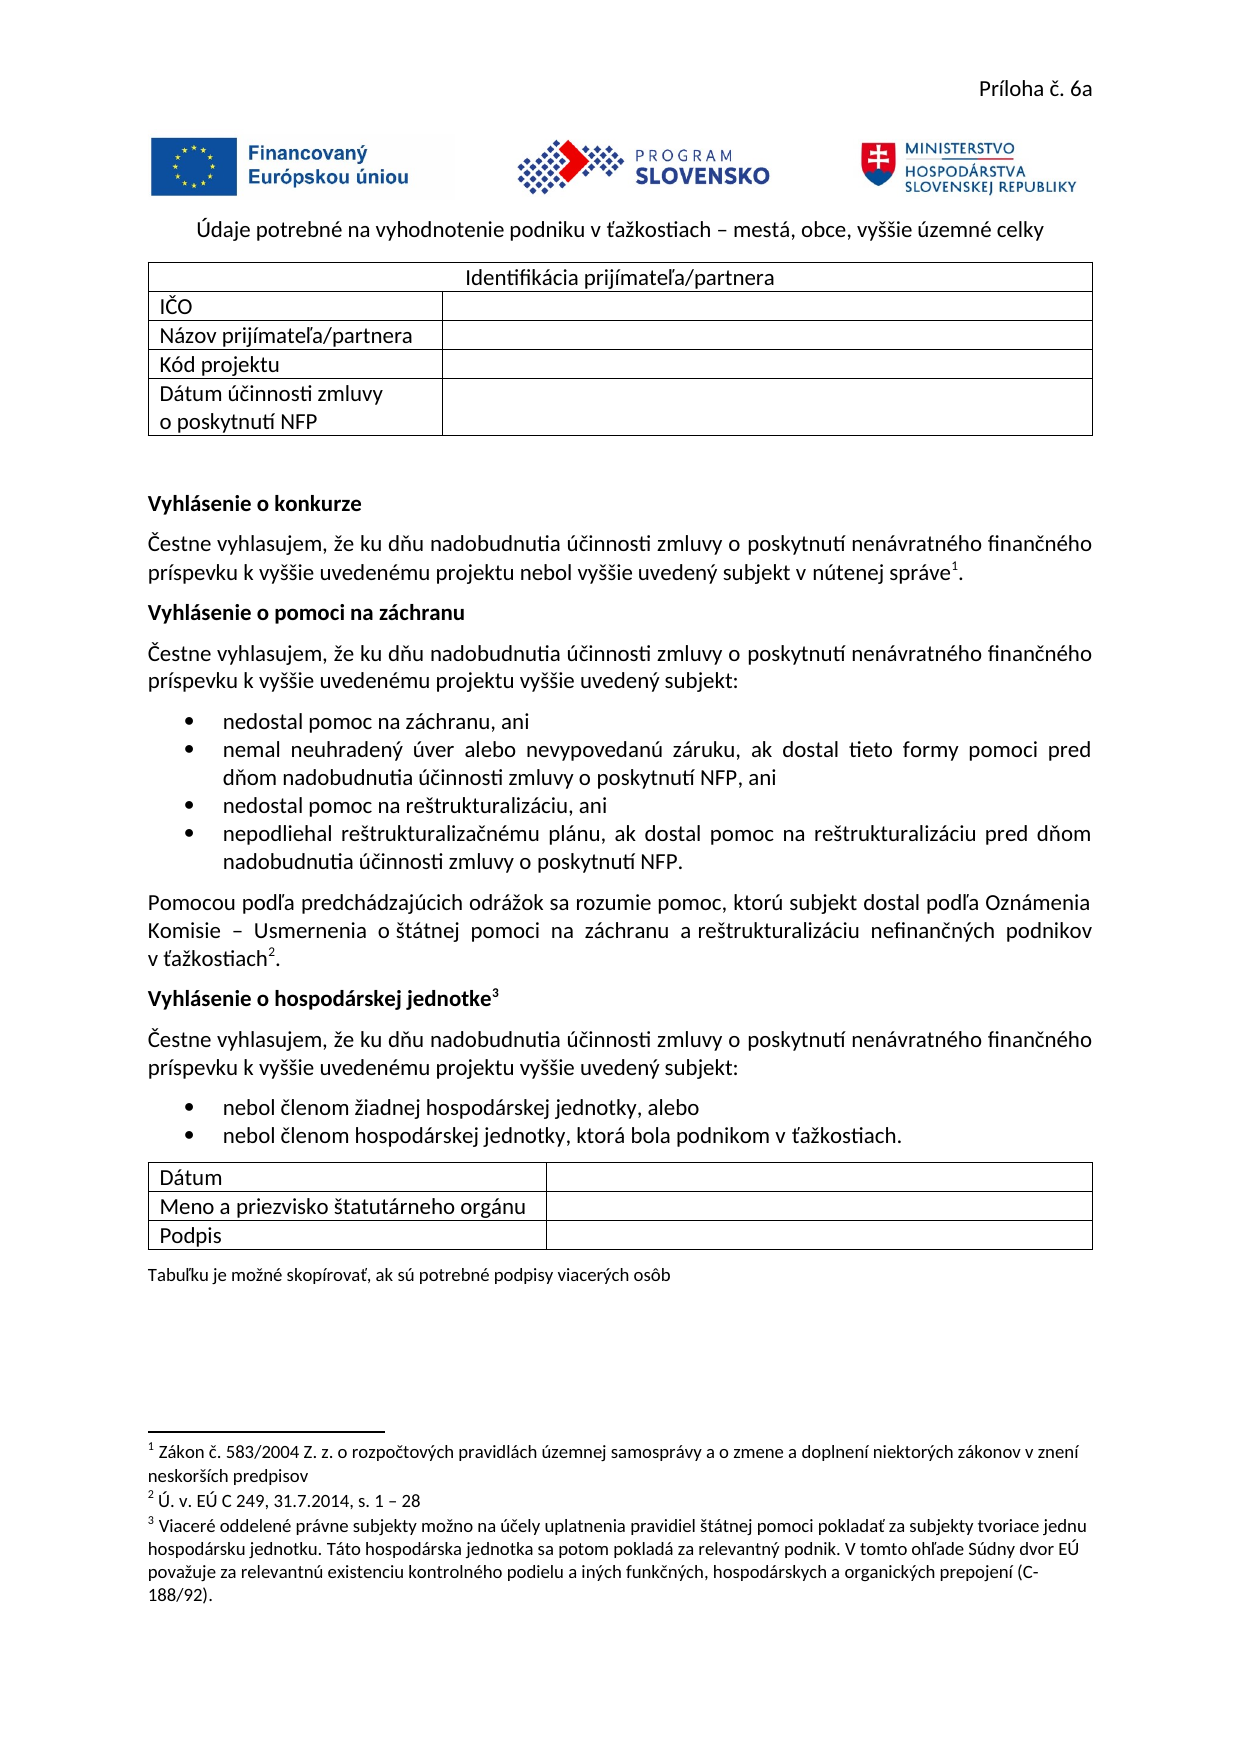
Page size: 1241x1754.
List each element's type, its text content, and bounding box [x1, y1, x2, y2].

text Čestne vyhlasujem, že ku dňu nadobudnutia účinnosti zmluvy o poskytnutí nenávratného finančného príspevku k vyššie uvedenému projektu vyššie uvedený subjekt: [148, 1025, 1093, 1081]
table_cell IČO [149, 292, 442, 320]
text Tabuľku je možné skopírovať, ak sú potrebné podpisy viacerých osôb [148, 1263, 1093, 1286]
text Čestne vyhlasujem, že ku dňu nadobudnutia účinnosti zmluvy o poskytnutí nenávratného finančného príspevku k vyššie uvedenému projektu vyššie uvedený subjekt: [148, 639, 1093, 695]
text Pomocou podľa predchádzajúcich odrážok sa rozumie pomoc, ktorú subjekt dostal podľa Oznámenia Komisie – Usmernenia o štátnej pomoci na záchranu a reštrukturalizáciu nefinančných podnikov v ťažkostiach. [148, 888, 1093, 972]
list nebol členom hospodárskej jednotky, ktorá bola podnikom v ťažkostiach. [185, 1121, 1093, 1149]
table_header Dátum [149, 1163, 546, 1191]
table_cell Meno a priezvisko štatutárneho orgánu [149, 1192, 546, 1220]
table_cell Kód projektu [149, 350, 442, 378]
text Údaje potrebné na vyhodnotenie podniku v ťažkostiach – mestá, obce, vyššie územné celky [148, 215, 1093, 243]
table_cell Podpis [149, 1221, 546, 1249]
table_cell [443, 379, 1092, 435]
picture [147, 129, 1093, 215]
table_cell Dátum účinnosti zmluvy o poskytnutí NFP [149, 379, 442, 435]
list nebol členom žiadnej hospodárskej jednotky, alebo [185, 1093, 1093, 1121]
table_cell Názov prijímateľa/partnera [149, 321, 442, 349]
text Vyhlásenie o hospodárskej jednotke [148, 984, 1093, 1012]
table_cell [443, 292, 1092, 320]
table_cell [443, 350, 1092, 378]
list nedostal pomoc na reštrukturalizáciu, ani [185, 791, 1093, 819]
list nedostal pomoc na záchranu, ani [185, 707, 1093, 735]
list nemal neuhradený úver alebo nevypovedanú záruku, ak dostal tieto formy pomoci pred , ani [185, 735, 1093, 791]
table_cell [443, 321, 1092, 349]
table_cell [547, 1192, 1092, 1220]
table_header [547, 1163, 1092, 1191]
text Vyhlásenie o konkurze [148, 489, 1093, 517]
text Čestne vyhlasujem, že ku dňu nadobudnutia účinnosti zmluvy o poskytnutí nenávratného finančného príspevku k vyššie uvedenému projektu nebol vyššie uvedený subjekt v nútenej správe. [148, 529, 1093, 586]
list nepodliehal reštrukturalizačnému plánu, ak dostal pomoc na reštrukturalizáciu pred dňom nadobudnutia účinnosti zmluvy o poskytnutí NFP. [185, 819, 1093, 875]
table_header Identifikácia prijímateľa/partnera [149, 263, 1092, 291]
text Vyhlásenie o pomoci na záchranu [148, 598, 1093, 626]
table_cell [547, 1221, 1092, 1249]
